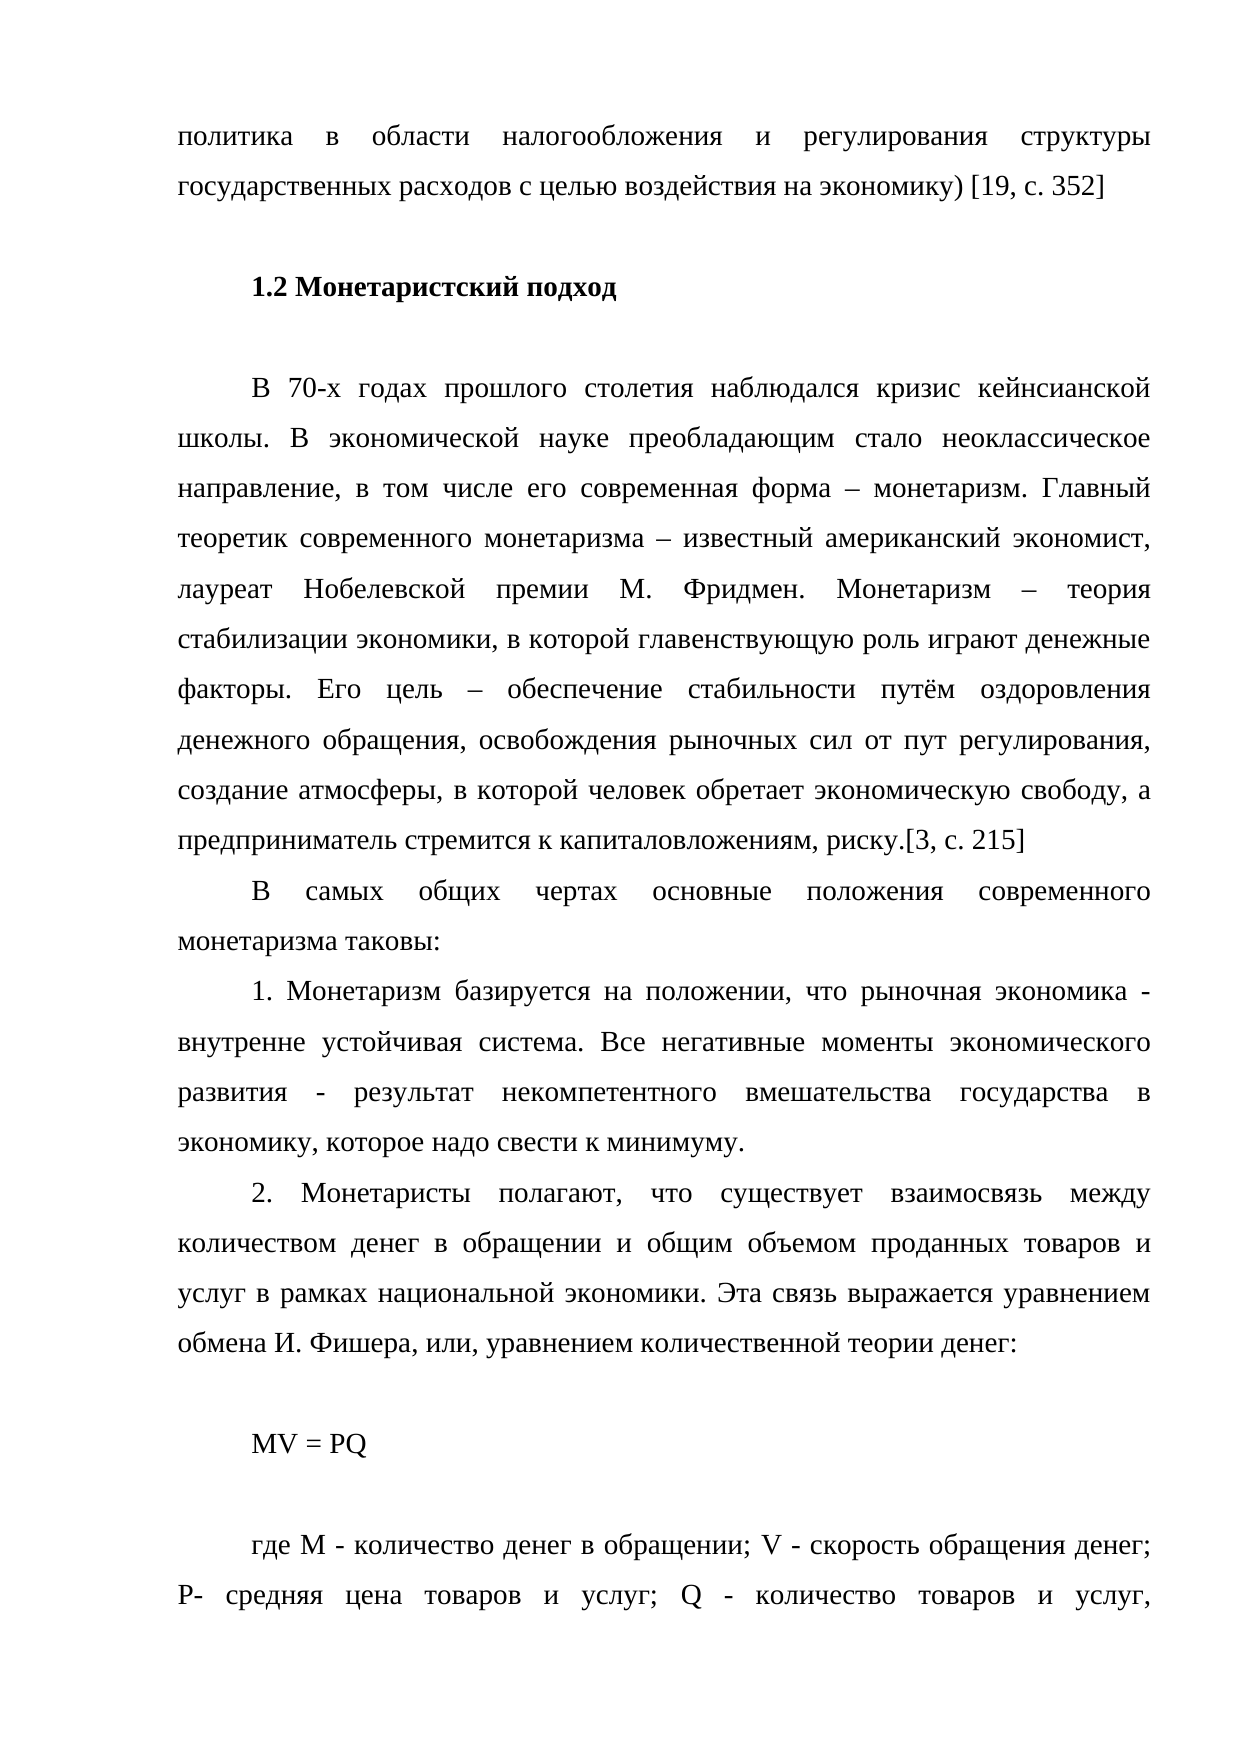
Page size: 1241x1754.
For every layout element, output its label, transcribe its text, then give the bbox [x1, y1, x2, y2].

text 1. Монетаризм базируется на положении, что рыночная экономика - внутренне устойчивая система. Все негативные моменты экономического развития - результат некомпетентного вмешательства государства в экономику, которое надо свести к минимуму. [177, 973, 1152, 1158]
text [177, 1527, 1152, 1611]
text В 70-х годах прошлого столетия наблюдался кризис кейнсианской школы. В экономической науке преобладающим стало неоклассическое направление, в том числе его современная форма – монетаризм. Главный теоретик современного монетаризма – известный американский экономист, лауреат Нобелевской премии М. Фридмен. Монетаризм – теория стабилизации экономики, в которой главенствующую роль играют денежные факторы. Его цель – обеспечение стабильности путём оздоровления денежного обращения, освобождения рыночных сил от пут регулирования, создание атмосферы, в которой человек обретает экономическую свободу, а предприниматель стремится к капиталовложениям, риску.[3, с. 215] [177, 370, 1152, 856]
text MV = PQ [177, 1426, 1152, 1460]
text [177, 118, 1152, 202]
text 1.2 Монетаристский подход [177, 269, 1152, 303]
text 2. Монетаристы полагают, что существует взаимосвязь между количеством денег в обращении и общим объемом проданных товаров и услуг в рамках национальной экономики. Эта связь выражается уравнением обмена И. Фишера, или, уравнением количественной теории денег: [177, 1175, 1152, 1359]
text В самых общих чертах основные положения современного монетаризма таковы: [177, 873, 1152, 957]
